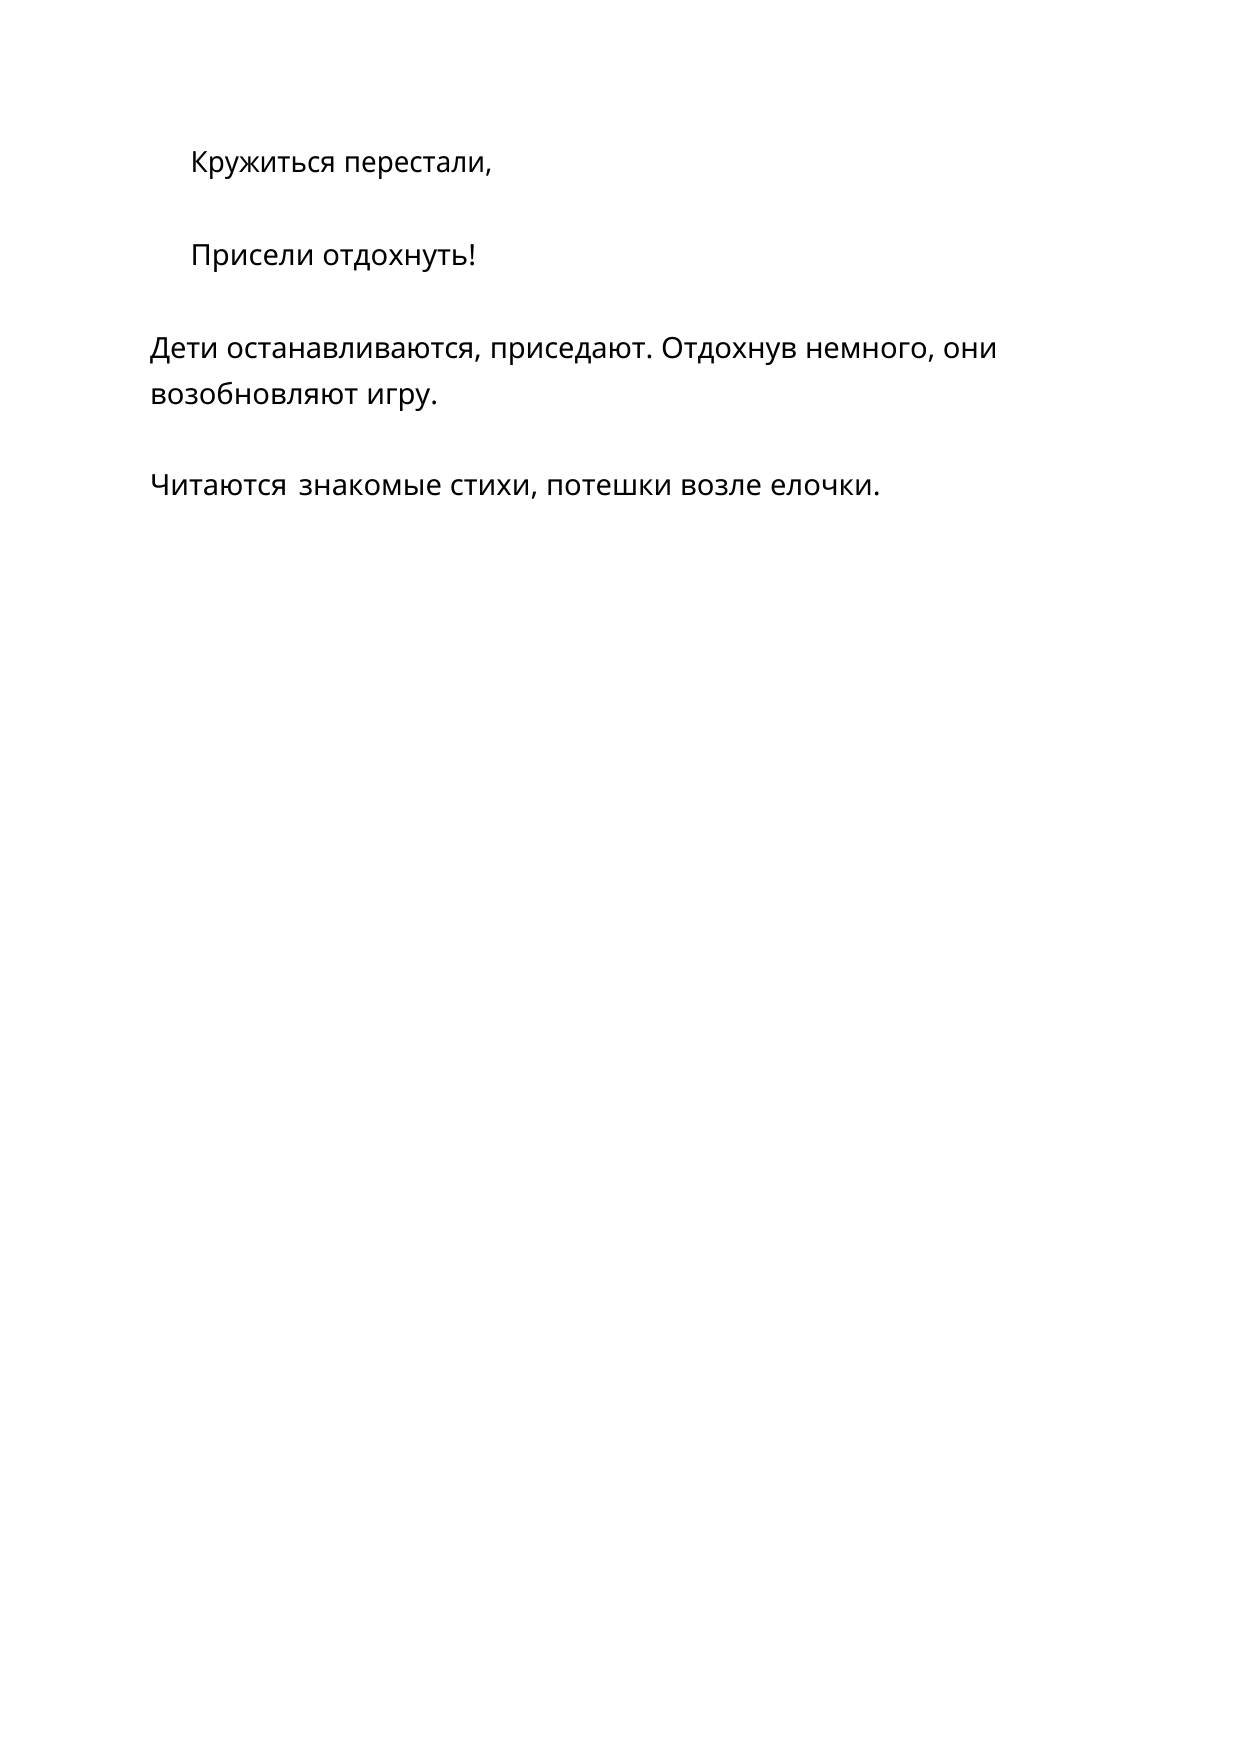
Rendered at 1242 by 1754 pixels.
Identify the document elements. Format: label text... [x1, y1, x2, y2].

text Читаются знакомые стихи, потешки возле елочки. [150, 464, 1096, 504]
text Дети останавливаются, приседают. Отдохнув немного, они возобновляют игру. [150, 327, 1049, 413]
text Кружиться перестали, Присели отдохнуть! [190, 142, 511, 274]
